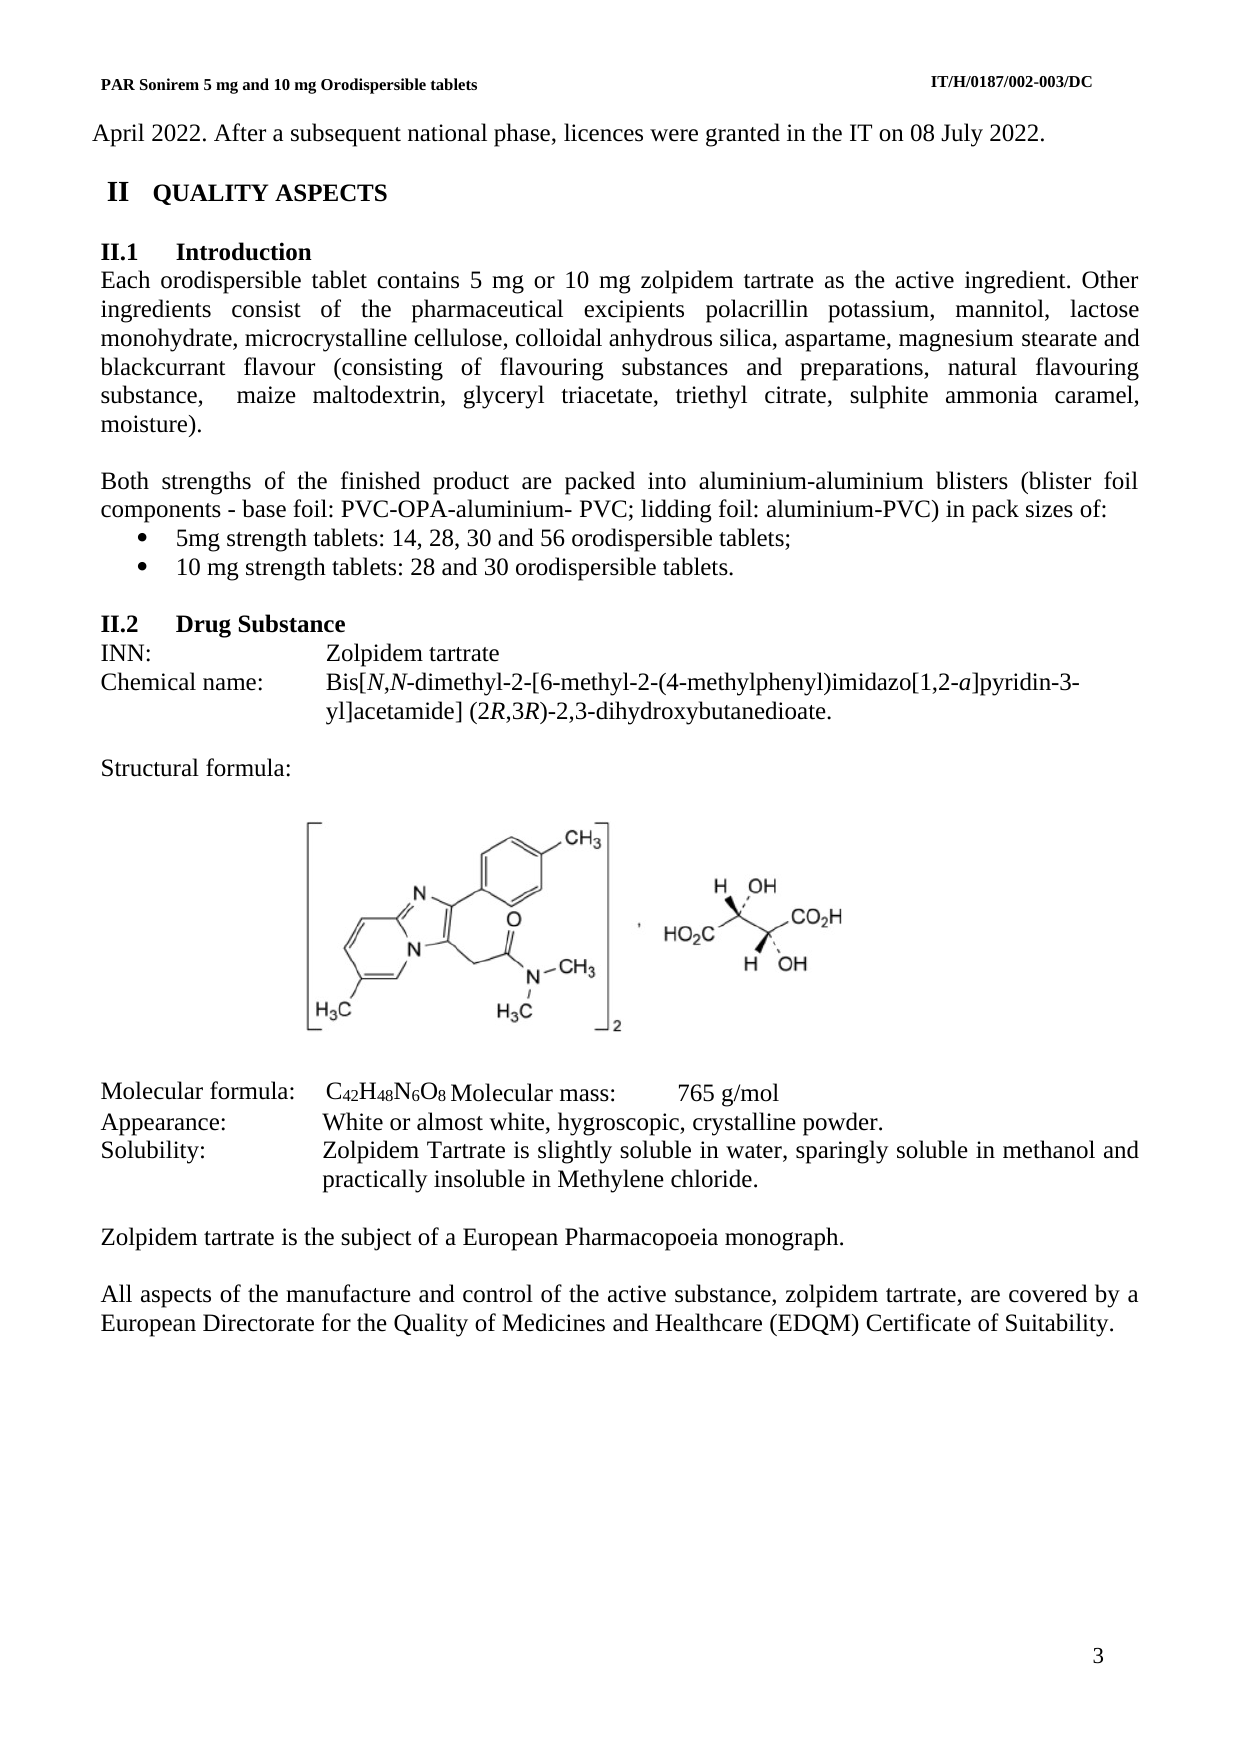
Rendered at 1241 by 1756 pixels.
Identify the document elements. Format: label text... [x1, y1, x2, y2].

text Chemical name: Bis[N,N-dimethyl-2-[6-methyl-2-(4-methylphenyl)imidazo[1,2-a]pyridin-3- yl]acetamide] (2R,3R)-2,3-dihydroxybutanedioate. [100, 667, 1140, 724]
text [92, 118, 1140, 147]
text Both strengths of the finished product are packed into aluminium-aluminium blisters (blister foil components - base foil: PVC-OPA-aluminium- PVC; lidding foil: aluminium-PVC) in pack sizes of: [100, 467, 1140, 523]
subtitle QUALITY ASPECTS [107, 174, 1140, 208]
text All aspects of the manufacture and control of the active substance, zolpidem tartrate, are covered by a European Directorate for the Quality of Medicines and Healthcare (EDQM) Certificate of Suitability. [100, 1279, 1140, 1337]
text Molecular formula: C42H48N6O8 Molecular mass: 765 g/mol [100, 1076, 1140, 1107]
text INN: Zolpidem tartrate [100, 638, 1140, 667]
subtitle Drug Substance [100, 609, 1140, 638]
list 10 mg strength tablets: 28 and 30 orodispersible tablets. [138, 552, 1140, 581]
text Zolpidem tartrate is the subject of a European Pharmacopoeia monograph. [100, 1222, 1140, 1251]
text Appearance: White or almost white, hygroscopic, crystalline powder. [100, 1107, 1140, 1136]
list Introduction [100, 237, 1140, 265]
text Solubility: Zolpidem Tartrate is slightly soluble in water, sparingly soluble in methanol and practically insoluble in Methylene chloride. [100, 1136, 1140, 1193]
picture [306, 821, 842, 1032]
text Each orodispersible tablet contains 5 mg or 10 mg zolpidem tartrate as the active ingredient. Other ingredients consist of the pharmaceutical excipients polacrillin potassium, mannitol, lactose monohydrate, microcrystalline cellulose, colloidal anhydrous silica, aspartame, magnesium stearate and blackcurrant flavour (consisting of flavouring substances and preparations, natural flavouring substance, maize maltodextrin, glyceryl triacetate, triethyl citrate, sulphite ammonia caramel, moisture). [100, 265, 1140, 438]
list 5mg strength tablets: 14, 28, 30 and 56 orodispersible tablets; [138, 523, 1140, 552]
text Structural formula: [100, 753, 1140, 782]
